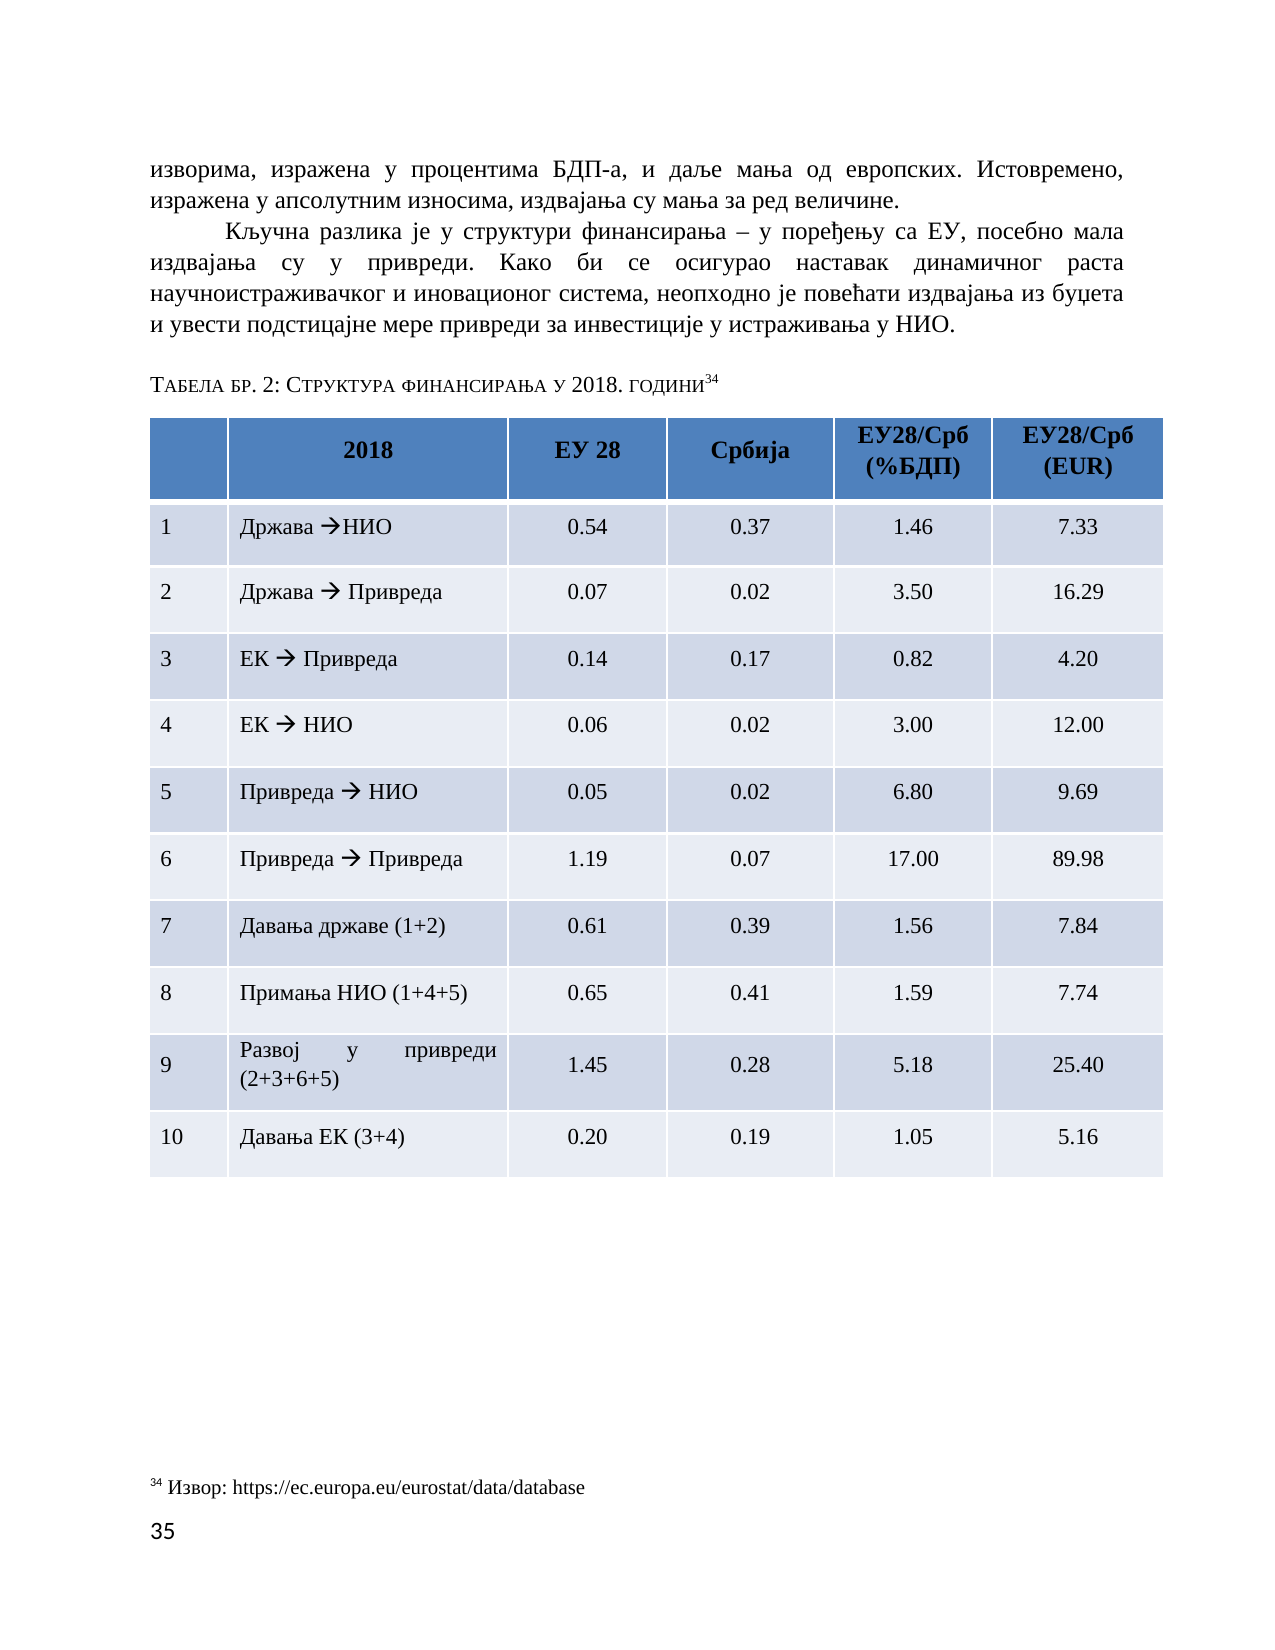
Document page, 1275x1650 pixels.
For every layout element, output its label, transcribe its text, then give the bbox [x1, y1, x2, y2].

text Кључна разлика је у структури финансирања – у поређењу са ЕУ, посебно мала издвајања су у привреди. Како би се осигурао наставак динамичног раста научноистраживачког и иновационог система, неопходно је повећати издвајања из буџета и увести подстицајне мере привреди за инвестиције у истраживања у НИО. [150, 216, 1125, 338]
table_header ЕУ28/Срб (%БДП) [835, 418, 991, 499]
table_cell 1 [150, 505, 227, 565]
text Табела бр. 2: Структура финансирања у 2018. години [150, 371, 1125, 397]
table_cell ЕК НИО [229, 701, 507, 766]
table_cell 3.00 [835, 701, 991, 766]
table_header Србија [668, 418, 833, 499]
table_cell 5 [150, 768, 227, 832]
table_cell 16.29 [993, 568, 1163, 632]
table_cell Привреда Привреда [229, 835, 507, 899]
table_cell 3.50 [835, 568, 991, 632]
table_cell 0.41 [668, 968, 833, 1033]
table_cell 7.33 [993, 505, 1163, 565]
table_cell 7.84 [993, 901, 1163, 966]
table_cell Држава Привреда [229, 568, 507, 632]
table_cell 25.40 [993, 1035, 1163, 1110]
table_cell 0.07 [668, 835, 833, 899]
table_cell 6 [150, 835, 227, 899]
table_cell Привреда НИО [229, 768, 507, 832]
table_cell 1.46 [835, 505, 991, 565]
table_cell 0.20 [509, 1112, 666, 1177]
table_cell 4.20 [993, 634, 1163, 699]
table_cell 9 [150, 1035, 227, 1110]
table_cell 7 [150, 901, 227, 966]
table_cell 1.05 [835, 1112, 991, 1177]
table_cell 0.06 [509, 701, 666, 766]
table_cell 0.54 [509, 505, 666, 565]
table_cell 0.37 [668, 505, 833, 565]
table_cell 1.59 [835, 968, 991, 1033]
table_header ЕУ 28 [509, 418, 666, 499]
table_cell 9.69 [993, 768, 1163, 832]
table_cell 0.19 [668, 1112, 833, 1177]
table_header [150, 418, 227, 499]
table_cell 2 [150, 568, 227, 632]
table_cell 7.74 [993, 968, 1163, 1033]
table_cell 0.02 [668, 768, 833, 832]
table_cell 0.05 [509, 768, 666, 832]
table_cell 4 [150, 701, 227, 766]
table_cell Примања НИО (1+4+5) [229, 968, 507, 1033]
table_cell 17.00 [835, 835, 991, 899]
table_cell 6.80 [835, 768, 991, 832]
table_cell 0.82 [835, 634, 991, 699]
table_cell 0.65 [509, 968, 666, 1033]
table_cell Држава НИО [229, 505, 507, 565]
table_cell 8 [150, 968, 227, 1033]
table_cell 0.61 [509, 901, 666, 966]
table_cell 12.00 [993, 701, 1163, 766]
table_header ЕУ28/Срб (EUR) [993, 418, 1163, 499]
table_cell 5.18 [835, 1035, 991, 1110]
table_cell 1.45 [509, 1035, 666, 1110]
table_cell Давања државе (1+2) [229, 901, 507, 966]
table_cell 89.98 [993, 835, 1163, 899]
table_cell Развој у привреди (2+3+6+5) [229, 1035, 507, 1110]
table_cell 1.19 [509, 835, 666, 899]
table_cell 1.56 [835, 901, 991, 966]
table_cell 0.14 [509, 634, 666, 699]
table_cell Давања ЕК (3+4) [229, 1112, 507, 1177]
table_cell 0.28 [668, 1035, 833, 1110]
table_cell 0.02 [668, 568, 833, 632]
table_cell ЕК Привреда [229, 634, 507, 699]
table_cell 5.16 [993, 1112, 1163, 1177]
table_cell 0.07 [509, 568, 666, 632]
table_cell 0.02 [668, 701, 833, 766]
table_cell 0.39 [668, 901, 833, 966]
table_cell 0.17 [668, 634, 833, 699]
table_header 2018 [229, 418, 507, 499]
table_cell 10 [150, 1112, 227, 1177]
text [150, 154, 1125, 214]
table_cell 3 [150, 634, 227, 699]
